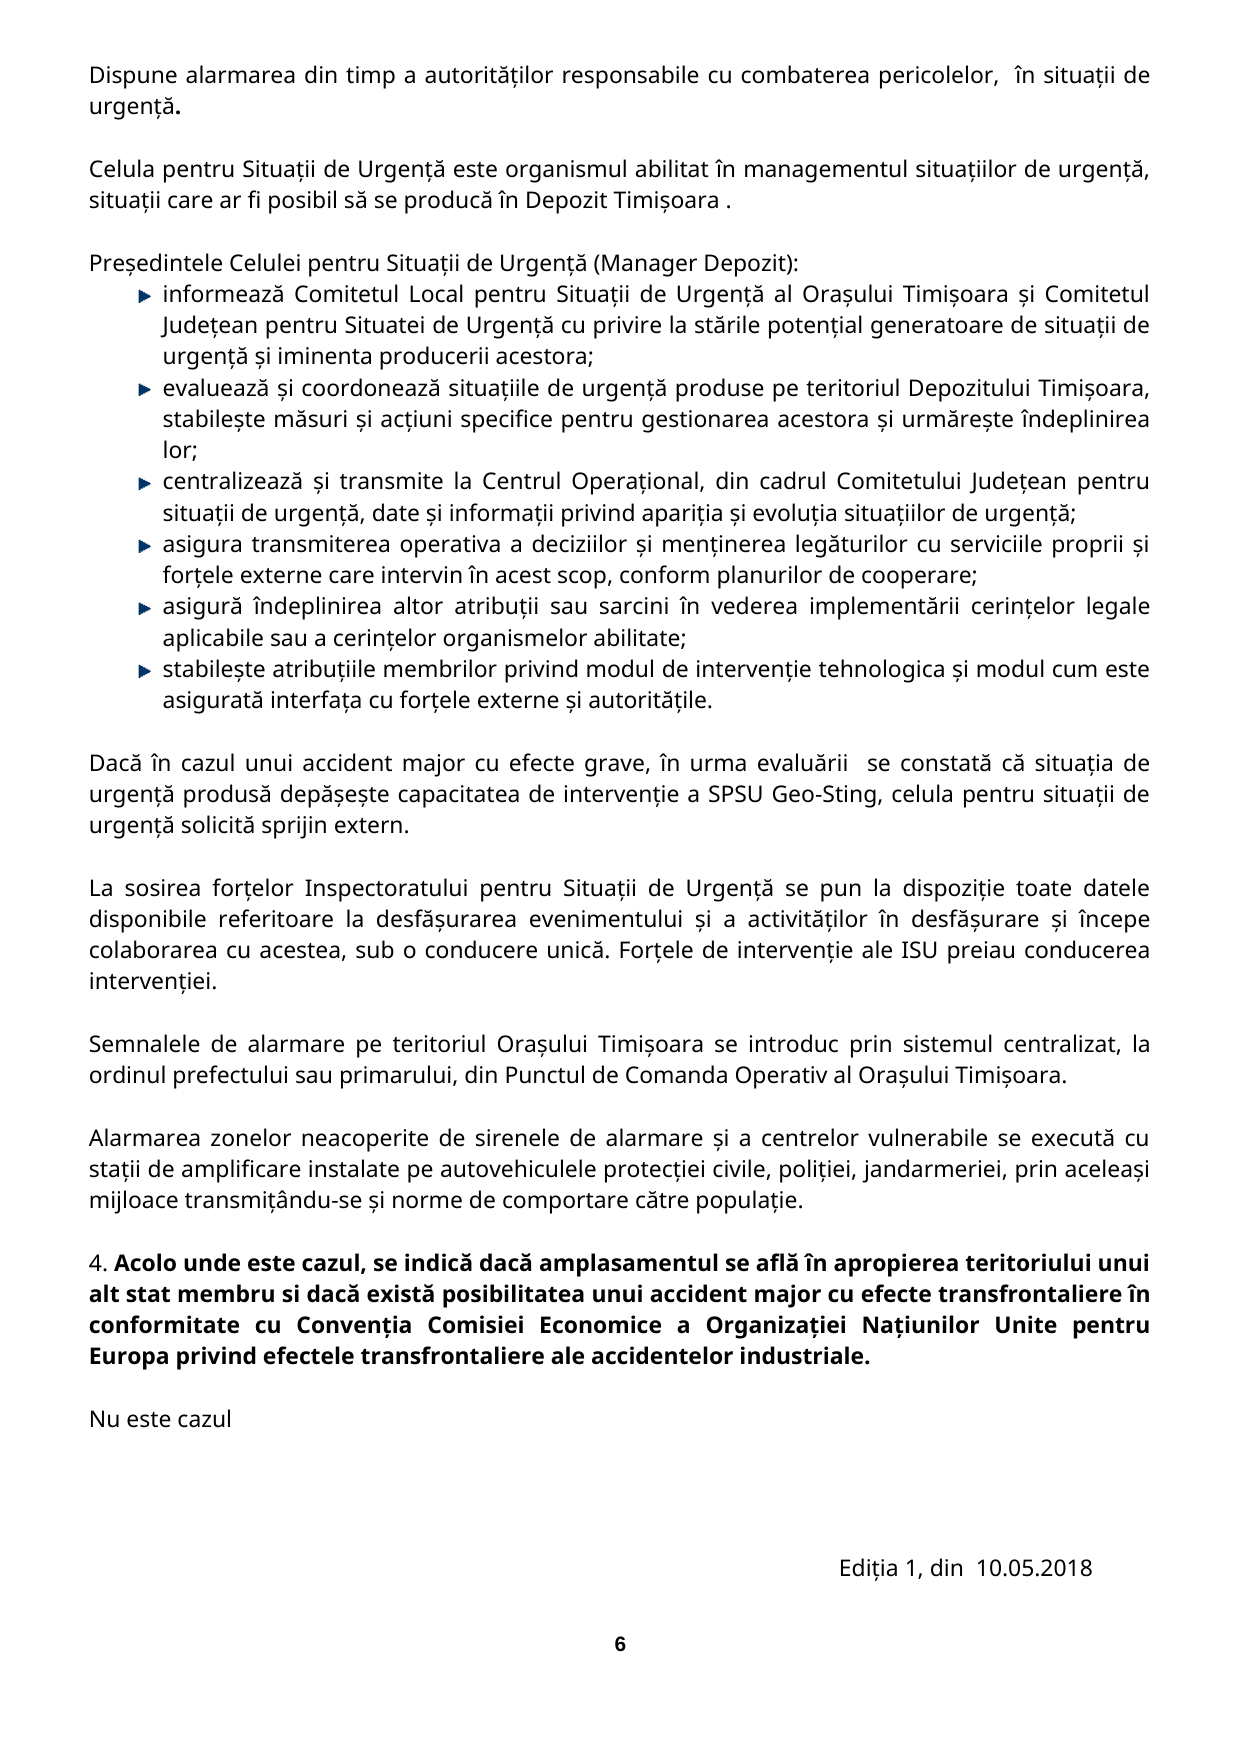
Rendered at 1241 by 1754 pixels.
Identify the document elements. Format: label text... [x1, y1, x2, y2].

list asigură îndeplinirea altor atribuții sau sarcini în vederea implementării cerințelor legale aplicabile sau a cerințelor organismelor abilitate; [133, 590, 1152, 653]
text Dacă în cazul unui accident major cu efecte grave, în urma evaluării se constată că situația de urgență produsă depășește capacitatea de intervenție a SPSU Geo-Sting, celula pentru situații de urgență solicită sprijin extern. [89, 747, 1152, 840]
list evaluează și coordonează situațiile de urgență produse pe teritoriul Depozitului Timișoara, stabilește măsuri și acțiuni specifice pentru gestionarea acestora și urmărește îndeplinirea lor; [133, 372, 1152, 465]
text Alarmarea zonelor neacoperite de sirenele de alarmare și a centrelor vulnerabile se execută cu stații de amplificare instalate pe autovehiculele protecției civile, poliției, jandarmeriei, prin aceleași mijloace transmițându-se și norme de comportare către populație. [89, 1122, 1152, 1215]
text Celula pentru Situații de Urgență este organismul abilitat în managementul situațiilor de urgență, situații care ar fi posibil să se producă în Depozit Timișoara . [89, 153, 1152, 215]
text La sosirea forțelor Inspectoratului pentru Situații de Urgență se pun la dispoziție toate datele disponibile referitoare la desfășurarea evenimentului și a activităților în desfășurare și începe colaborarea cu acestea, sub o conducere unică. Forțele de intervenție ale ISU preiau conducerea intervenției. [89, 872, 1152, 997]
picture [134, 598, 151, 615]
text Dispune alarmarea din timp a autorităților responsabile cu combaterea pericolelor, în situații de urgență. [89, 59, 1152, 122]
picture [134, 473, 151, 490]
list stabilește atribuțiile membrilor privind modul de intervenție tehnologica și modul cum este asigurată interfața cu forțele externe și autoritățile. [133, 653, 1152, 715]
picture [134, 379, 151, 396]
text 4. Acolo unde este cazul, se indică dacă amplasamentul se află în apropierea teritoriului unui alt stat membru si dacă există posibilitatea unui accident major cu efecte transfrontaliere în conformitate cu Convenția Comisiei Economice a Organizației Națiunilor Unite pentru Europa privind efectele transfrontaliere ale accidentelor industriale. [89, 1247, 1152, 1372]
text Ediția 1, din 10.05.2018 [839, 1552, 1152, 1583]
text Semnalele de alarmare pe teritoriul Orașului Timișoara se introduc prin sistemul centralizat, la ordinul prefectului sau primarului, din Punctul de Comanda Operativ al Orașului Timișoara. [89, 1028, 1152, 1090]
text Președintele Celulei pentru Situații de Urgență (Manager Depozit): [89, 247, 1152, 278]
picture [134, 660, 151, 678]
list asigura transmiterea operativa a deciziilor și menținerea legăturilor cu serviciile proprii și forțele externe care intervin în acest scop, conform planurilor de cooperare; [133, 528, 1152, 590]
picture [134, 285, 151, 303]
text Nu este cazul [89, 1403, 1152, 1434]
list informează Comitetul Local pentru Situații de Urgență al Orașului Timișoara și Comitetul Județean pentru Situatei de Urgență cu privire la stările potențial generatoare de situații de urgență și iminenta producerii acestora; [133, 278, 1152, 372]
list centralizează și transmite la Centrul Operațional, din cadrul Comitetului Județean pentru situații de urgență, date și informații privind apariția și evoluția situațiilor de urgență; [133, 465, 1152, 528]
picture [134, 535, 151, 553]
